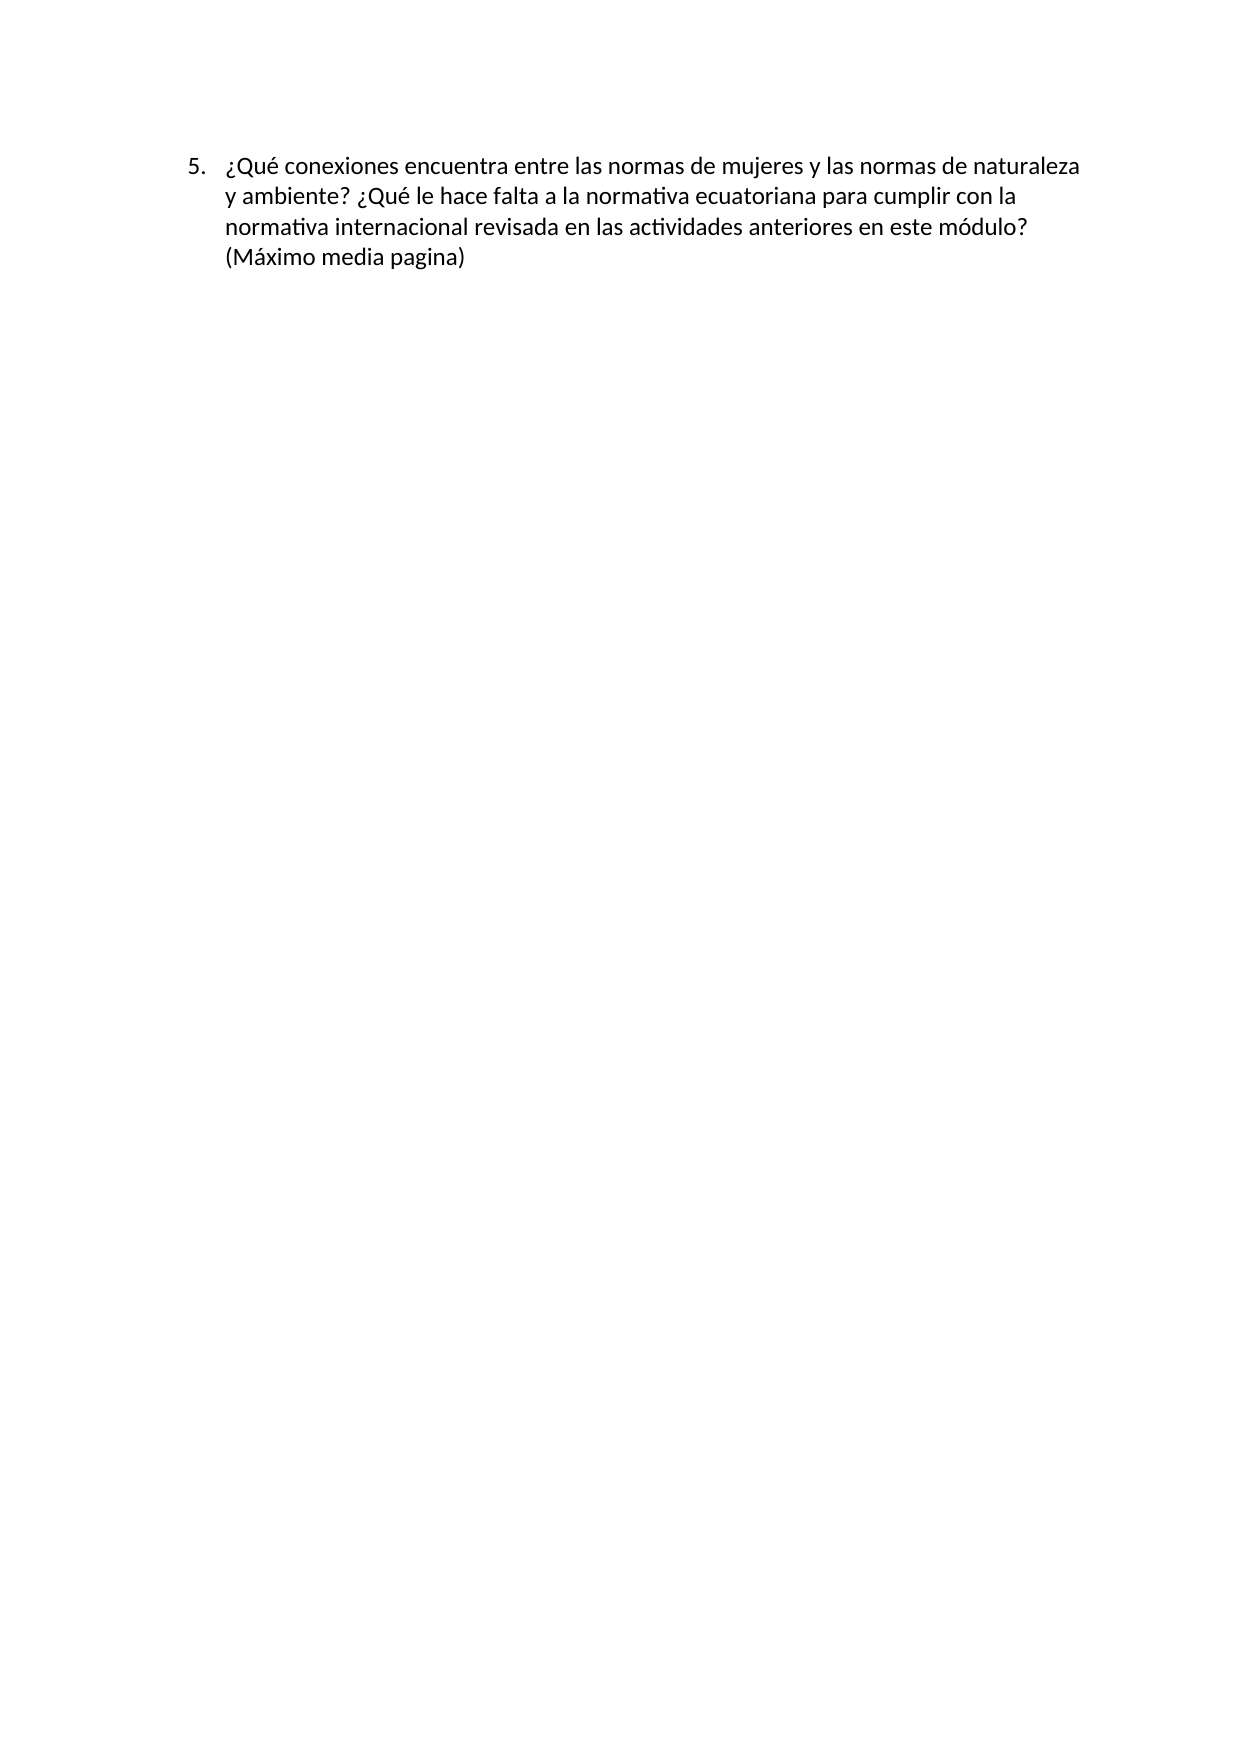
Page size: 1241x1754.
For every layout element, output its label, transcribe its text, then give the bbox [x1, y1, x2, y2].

list ¿Qué conexiones encuentra entre las normas de mujeres y las normas de naturaleza y ambiente? ¿Qué le hace falta a la normativa ecuatoriana para cumplir con la normativa internacional revisada en las actividades anteriores en este módulo? (Máximo media pagina) [187, 150, 1090, 272]
